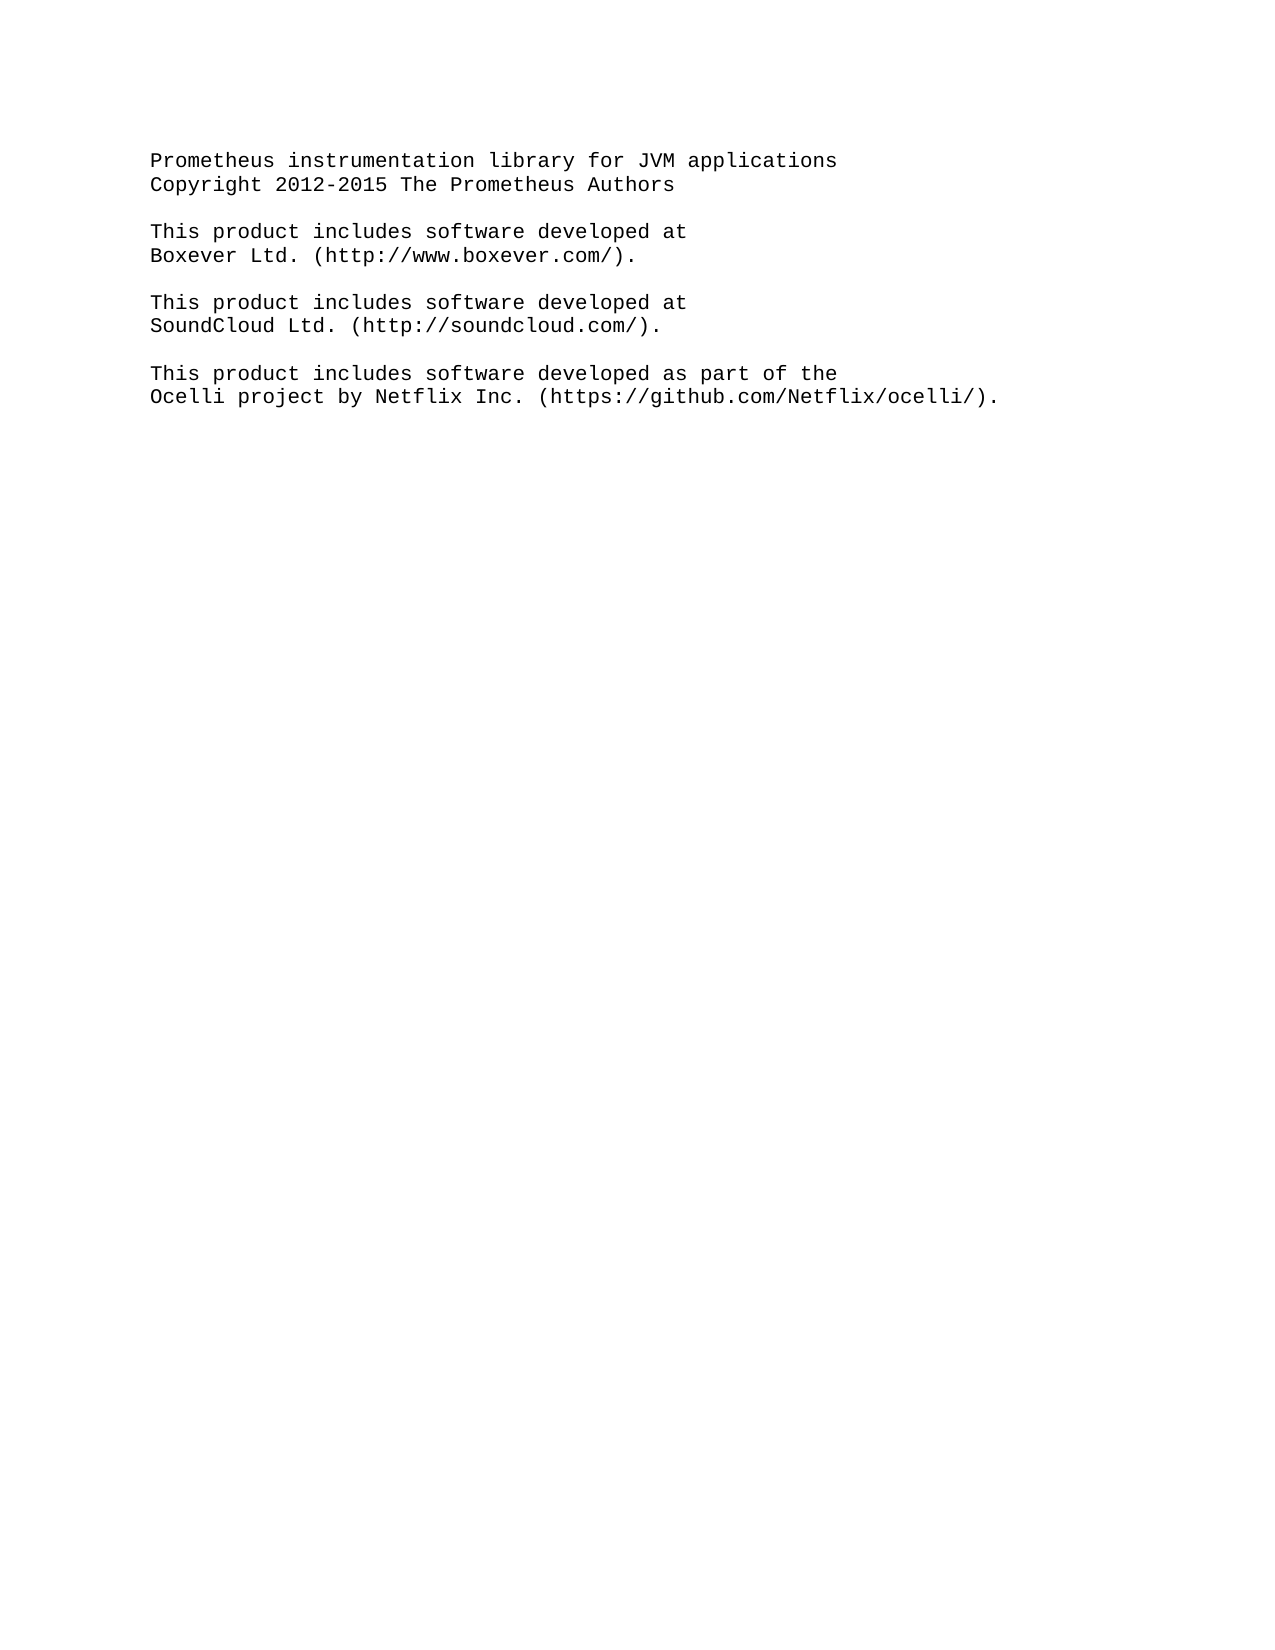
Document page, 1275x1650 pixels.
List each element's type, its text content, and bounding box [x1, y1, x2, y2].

text Copyright 2012-2015 The Prometheus Authors [150, 174, 1125, 197]
text This product includes software developed at [150, 292, 1125, 316]
text This product includes software developed as part of the [150, 363, 1125, 386]
text This product includes software developed at [150, 221, 1125, 244]
text Prometheus instrumentation library for JVM applications [150, 150, 1125, 174]
text SoundCloud Ltd. (http://soundcloud.com/). [150, 316, 1125, 339]
text Ocelli project by Netflix Inc. (https://github.com/Netflix/ocelli/). [150, 386, 1125, 410]
text Boxever Ltd. (http://www.boxever.com/). [150, 244, 1125, 268]
